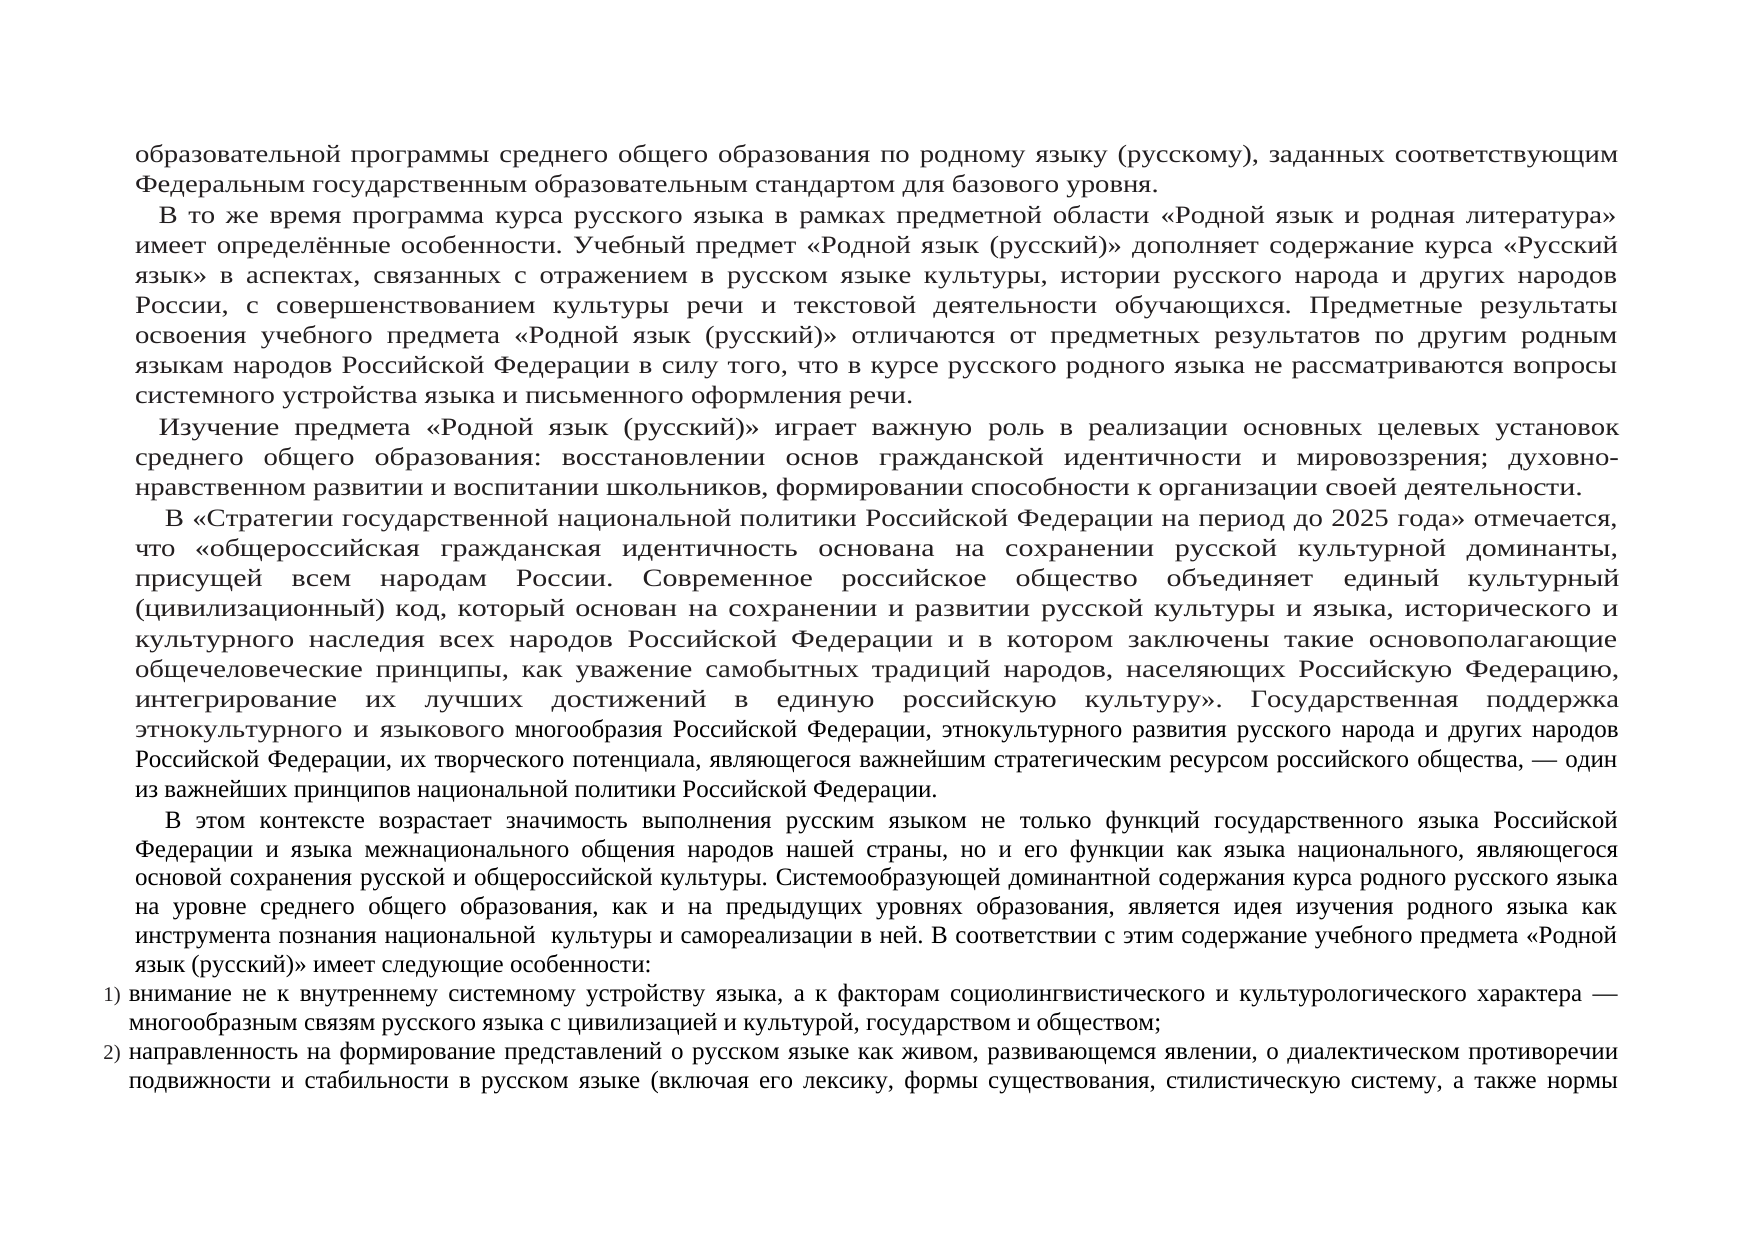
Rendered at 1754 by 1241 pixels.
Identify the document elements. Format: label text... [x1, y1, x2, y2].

list внимание не к внутреннему системному устройству языка, а к факторам социолингвистического и культурологического характера — многообразным связям русского языка с цивилизацией и культурой, государством и обществом; [103, 978, 1619, 1036]
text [135, 139, 1619, 198]
text В этом контексте возрастает значимость выполнения русским языком не только функций государственного языка Российской Федерации и языка межнационального общения народов нашей страны, но и его функции как языка национального, являющегося основой сохранения русской и общероссийской культуры. Системообразующей доминантной содержания курса родного русского языка на уровне среднего общего образования, как и на предыдущих уровнях образования, является идея изучения родного языка как инструмента познания национальной культуры и самореализации в ней. В соответствии с этим содержание учебного предмета «Родной язык (русский)» имеет следующие особенности: [135, 805, 1619, 977]
text Изучение предмета «Родной язык (русский)» играет важную роль в реализации основных целевых установок среднего общего образования: восстановлении основ гражданской идентичности и мировоззрения; духовно-нравственном развитии и воспитании школьников, формировании способности к организации своей деятельности. [135, 412, 1619, 501]
text В «Стратегии государственной национальной политики Российской Федерации на период до 2025 года» отмечается, что «общероссийская гражданская идентичность основана на сохранении русской культурной доминанты, присущей всем народам России. Современное российское общество объединяет единый культурный (цивилизационный) код, который основан на сохранении и развитии русской культуры и языка, исторического и культурного наследия всех народов Российской Федерации и в котором заключены такие основополагающие общечеловеческие принципы, как уважение самобытных традиций народов, населяющих Российскую Федерацию, интегрирование их лучших достижений в единую российскую культуру». Государственная поддержка этнокультурного и языкового многообразия Российской Федерации, этнокультурного развития русского народа и других народов Российской Федерации, их творческого потенциала, являющегося важнейшим стратегическим ресурсом российского общества, — один из важнейших принципов национальной политики Российской Федерации. [135, 503, 1619, 803]
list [103, 1036, 1619, 1094]
text В то же время программа курса русского языка в рамках предметной области «Родной язык и родная литература» имеет определённые особенности. Учебный предмет «Родной язык (русский)» дополняет содержание курса «Русский язык» в аспектах, связанных с отражением в русском языке культуры, истории русского народа и других народов России, с совершенствованием культуры речи и текстовой деятельности обучающихся. Предметные результаты освоения учебного предмета «Родной язык (русский)» отличаются от предметных результатов по другим родным языкам народов Российской Федерации в силу того, что в курсе русского родного языка не рассматриваются вопросы системного устройства языка и письменного оформления речи. [135, 200, 1619, 409]
